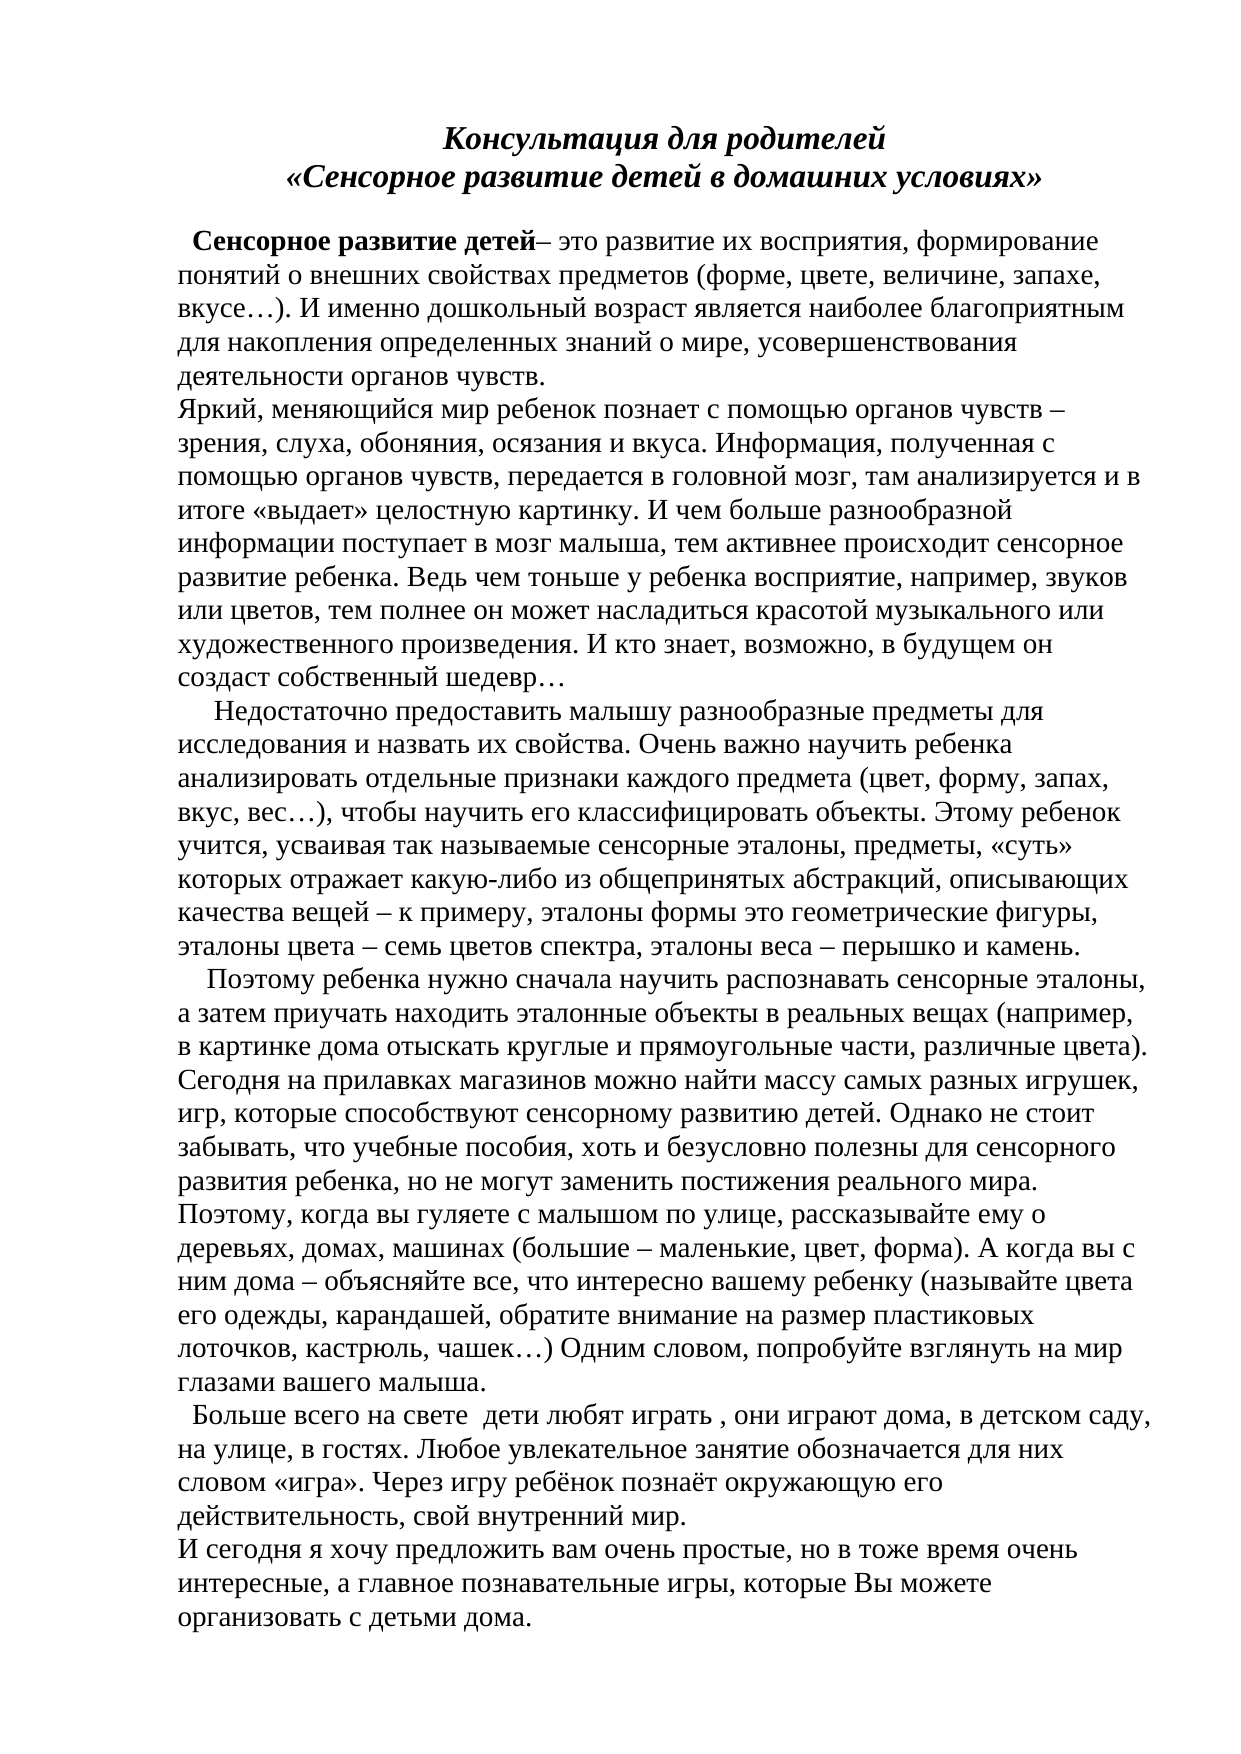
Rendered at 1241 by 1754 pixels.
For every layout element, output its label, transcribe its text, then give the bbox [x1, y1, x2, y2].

text Недостаточно предоставить малышу разнообразные предметы для исследования и назвать их свойства. Очень важно научить ребенка анализировать отдельные признаки каждого предмета (цвет, форму, запах, вкус, вес…), чтобы научить его классифицировать объекты. Этому ребенок учится, усваивая так называемые сенсорные эталоны, предметы, «суть» которых отражает какую-либо из общепринятых абстракций, описывающих качества вещей – к примеру, эталоны формы это геометрические фигуры, эталоны цвета – семь цветов спектра, эталоны веса – перышко и камень. [177, 693, 1152, 961]
text Яркий, меняющийся мир ребенок познает с помощью органов чувств – зрения, слуха, обоняния, осязания и вкуса. Информация, полученная с помощью органов чувств, передается в головной мозг, там анализируется и в итоге «выдает» целостную картинку. И чем больше разнообразной информации поступает в мозг малыша, тем активнее происходит сенсорное развитие ребенка. Ведь чем тоньше у ребенка восприятие, например, звуков или цветов, тем полнее он может насладиться красотой музыкального или художественного произведения. И кто знает, возможно, в будущем он создаст собственный шедевр… [177, 391, 1152, 693]
text Больше всего на свете дети любят играть , они играют дома, в детском саду, на улице, в гостях. Любое увлекательное занятие обозначается для них словом «игра». Через игру ребёнок познаёт окружающую его действительность, свой внутренний мир. И сегодня я хочу предложить вам очень простые, но в тоже время очень интересные, а главное познавательные игры, которые Вы можете организовать с детьми дома. [177, 1397, 1152, 1632]
text Поэтому ребенка нужно сначала научить распознавать сенсорные эталоны, а затем приучать находить эталонные объекты в реальных вещах (например, в картинке дома отыскать круглые и прямоугольные части, различные цвета). [177, 961, 1152, 1062]
text Сенсорное развитие детей– это развитие их восприятия, формирование понятий о внешних свойствах предметов (форме, цвете, величине, запахе, вкусе…). И именно дошкольный возраст является наиболее благоприятным для накопления определенных знаний о мире, усовершенствования деятельности органов чувств. [177, 223, 1152, 391]
text Сегодня на прилавках магазинов можно найти массу самых разных игрушек, игр, которые способствуют сенсорному развитию детей. Однако не стоит забывать, что учебные пособия, хоть и безусловно полезны для сенсорного развития ребенка, но не могут заменить постижения реального мира. Поэтому, когда вы гуляете с малышом по улице, рассказывайте ему о деревьях, домах, машинах (большие – маленькие, цвет, форма). А когда вы с ним дома – объясняйте все, что интересно вашему ребенку (называйте цвета его одежды, карандашей, обратите внимание на размер пластиковых лоточков, кастрюль, чашек…) Одним словом, попробуйте взглянуть на мир глазами вашего малыша. [177, 1062, 1152, 1397]
text «Сенсорное развитие детей в домашних условиях» [177, 156, 1152, 195]
text Консультация для родителей [177, 118, 1152, 156]
